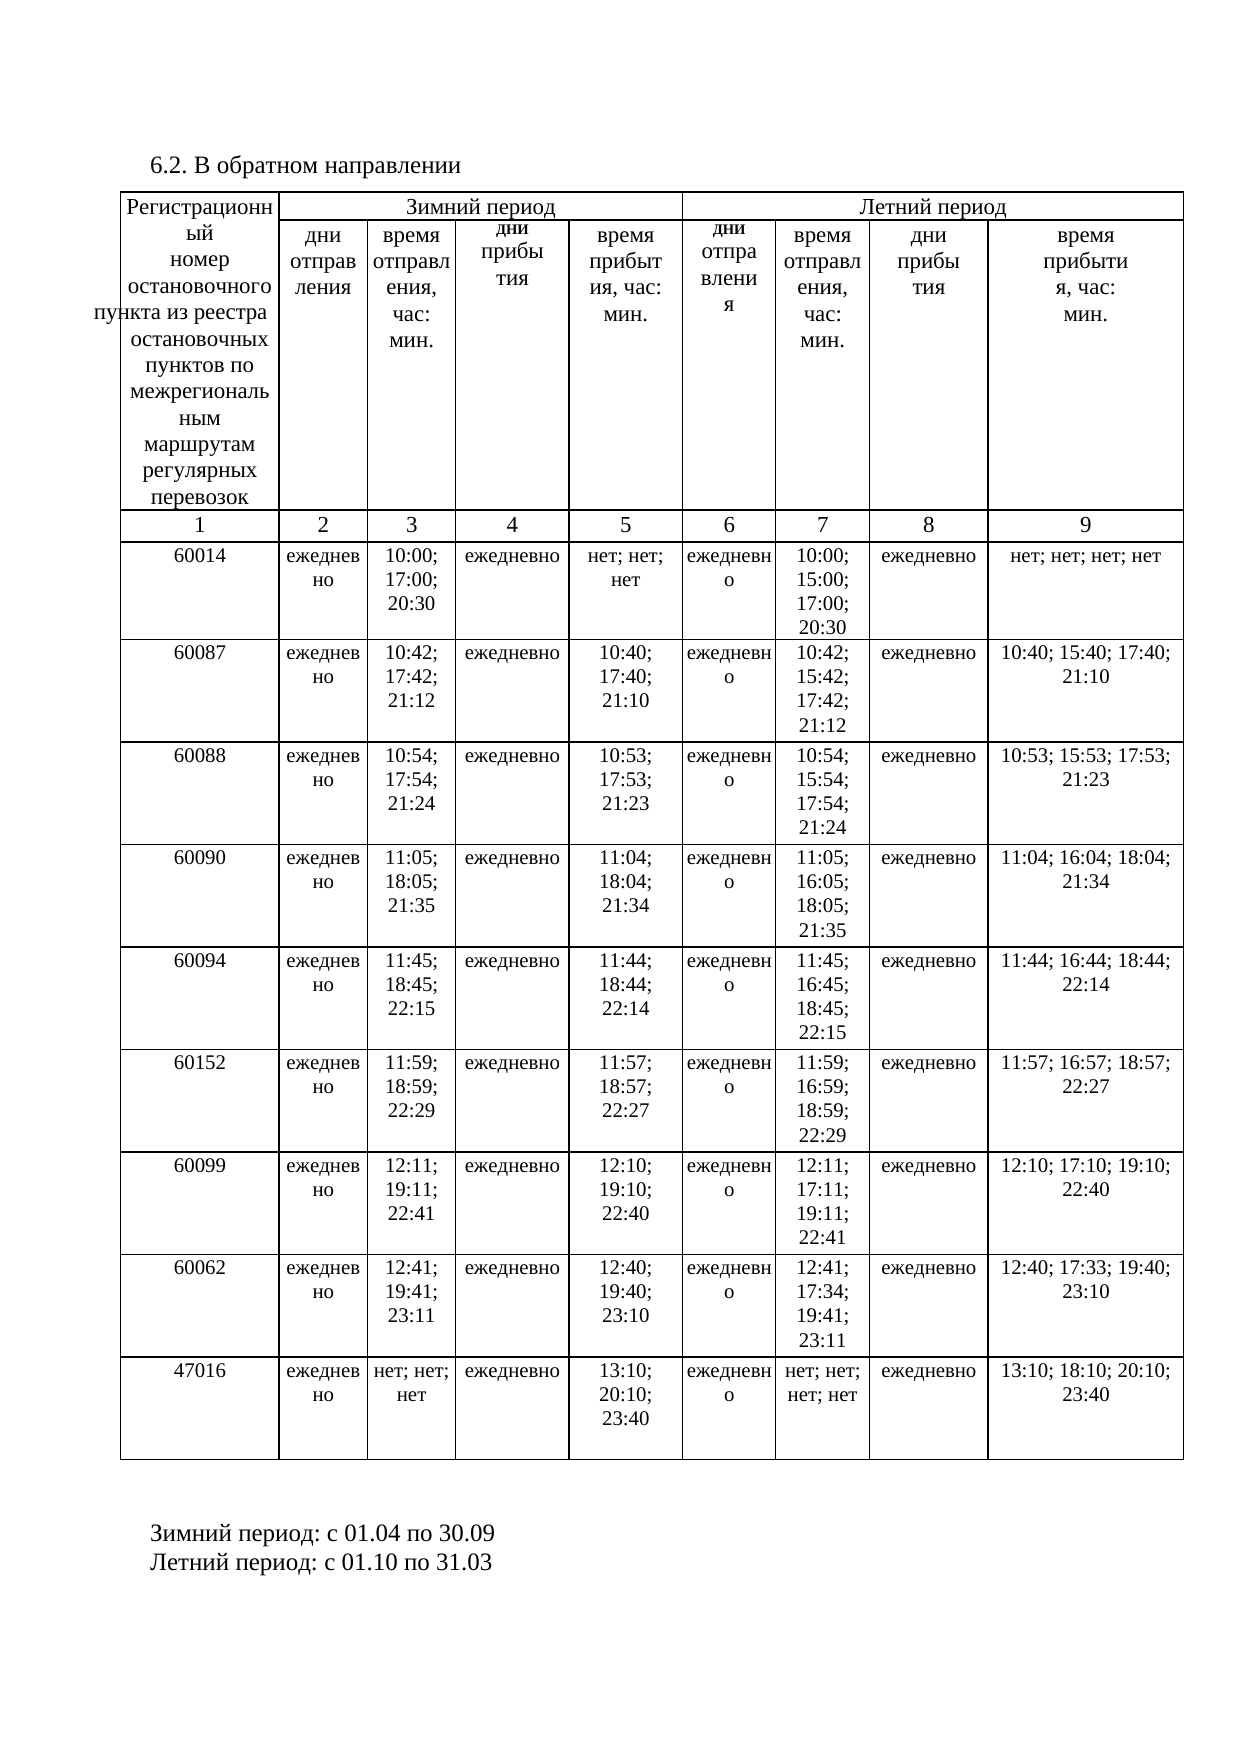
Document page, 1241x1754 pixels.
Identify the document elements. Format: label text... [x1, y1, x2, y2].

table_cell 13:10; 20:10; 23:40 [570, 1358, 682, 1459]
table_cell ежедневно [870, 543, 987, 639]
table_cell 10:54; 15:54; 17:54; 21:24 [776, 743, 869, 844]
table_cell ежедневно [870, 1255, 987, 1356]
table_cell 12:41; 17:34; 19:41; 23:11 [776, 1255, 869, 1356]
table_cell ежедневно [456, 1358, 568, 1459]
table_cell 47016 [121, 1358, 278, 1459]
table_cell 60152 [121, 1050, 278, 1151]
table_cell 12:10; 17:10; 19:10; 22:40 [989, 1153, 1183, 1254]
table_cell ДНИ прибы тия [456, 221, 568, 509]
table_header Зимний период [280, 193, 682, 219]
table_cell 11:04; 16:04; 18:04; 21:34 [989, 845, 1183, 946]
table_cell 11:45; 18:45; 22:15 [368, 948, 455, 1049]
table_cell 12:11; 17:11; 19:11; 22:41 [776, 1153, 869, 1254]
table_cell ежедневно [456, 1050, 568, 1151]
table_cell ежедневно [683, 1255, 775, 1356]
table_cell 11:45; 16:45; 18:45; 22:15 [776, 948, 869, 1049]
table_cell ежедневно [280, 640, 367, 741]
table_cell ежедневно [280, 1153, 367, 1254]
table_cell 8 [870, 511, 987, 541]
table_cell 12:40; 17:33; 19:40; 23:10 [989, 1255, 1183, 1356]
table_cell ДНИ отпра влени я [683, 221, 775, 509]
table_cell 10:40; 17:40; 21:10 [570, 640, 682, 741]
table_cell 3 [368, 511, 455, 541]
table_cell ежедневно [683, 948, 775, 1049]
table_cell 10:40; 15:40; 17:40; 21:10 [989, 640, 1183, 741]
table_cell 11:59; 18:59; 22:29 [368, 1050, 455, 1151]
table_cell 60099 [121, 1153, 278, 1254]
table_cell нет; нет; нет [570, 543, 682, 639]
table_cell 10:54; 17:54; 21:24 [368, 743, 455, 844]
table_cell ежедневно [280, 1050, 367, 1151]
table_cell 60087 [121, 640, 278, 741]
table_cell нет; нет; нет; нет [776, 1358, 869, 1459]
table_cell время отправл ения, час: мин. [776, 221, 869, 509]
table_cell 60094 [121, 948, 278, 1049]
table_cell 12:40; 19:40; 23:10 [570, 1255, 682, 1356]
table_cell ежедневно [683, 845, 775, 946]
table_cell ежедневно [280, 948, 367, 1049]
text Зимний период: с 01.04 по 30.09 [150, 1518, 1090, 1547]
table_cell ежедневно [456, 1255, 568, 1356]
table_cell 9 [989, 511, 1183, 541]
table_cell ежедневно [870, 845, 987, 946]
table_cell ежедневно [280, 845, 367, 946]
table_cell 11:57; 16:57; 18:57; 22:27 [989, 1050, 1183, 1151]
text Летний период: с 01.10 по 31.03 [150, 1547, 1090, 1575]
table_cell ежедневно [870, 948, 987, 1049]
table_cell 60014 [121, 543, 278, 639]
table_cell 6 [683, 511, 775, 541]
table_cell ежедневно [683, 743, 775, 844]
table_cell 11:04; 18:04; 21:34 [570, 845, 682, 946]
table_cell ежедневно [870, 640, 987, 741]
table_cell 60090 [121, 845, 278, 946]
table_cell время отправл ения, час: мин. [368, 221, 455, 509]
table_cell ежедневно [683, 1050, 775, 1151]
table_cell 12:41; 19:41; 23:11 [368, 1255, 455, 1356]
table_cell 60088 [121, 743, 278, 844]
table_cell ежедневно [456, 543, 568, 639]
table_cell ежедневно [870, 1153, 987, 1254]
table_cell 12:10; 19:10; 22:40 [570, 1153, 682, 1254]
table_cell ежедневно [870, 1358, 987, 1459]
table_cell 10:00; 17:00; 20:30 [368, 543, 455, 639]
table_cell 10:53; 17:53; 21:23 [570, 743, 682, 844]
table_cell 60062 [121, 1255, 278, 1356]
table_cell ежедневно [280, 1358, 367, 1459]
table_cell время прибыти я, час: мин. [989, 221, 1183, 509]
table_cell 10:00; 15:00; 17:00; 20:30 [776, 543, 869, 639]
table_cell ежедневно [870, 1050, 987, 1151]
table_header Регистрационный номер остановочного пункта из реестра остановочных пунктов по межрегиональным маршрутам регулярных перевозок [121, 193, 278, 509]
table_cell ежедневно [456, 1153, 568, 1254]
table_cell ежедневно [456, 640, 568, 741]
table_cell ежедневно [456, 845, 568, 946]
table_cell 13:10; 18:10; 20:10; 23:40 [989, 1358, 1183, 1459]
table_cell время прибыт ия, час: мин. [570, 221, 682, 509]
table_cell 11:44; 16:44; 18:44; 22:14 [989, 948, 1183, 1049]
table_cell ежедневно [683, 543, 775, 639]
table_cell 11:05; 16:05; 18:05; 21:35 [776, 845, 869, 946]
table_cell 10:42; 17:42; 21:12 [368, 640, 455, 741]
table_cell ежедневно [456, 743, 568, 844]
table_cell 12:11; 19:11; 22:41 [368, 1153, 455, 1254]
table_cell ежедневно [683, 640, 775, 741]
text 6.2. В обратном направлении [150, 150, 1090, 179]
table_cell дни отправ ления [280, 221, 367, 509]
table_cell ежедневно [280, 543, 367, 639]
table_cell 4 [456, 511, 568, 541]
table_cell 11:05; 18:05; 21:35 [368, 845, 455, 946]
table_cell нет; нет; нет; нет [989, 543, 1183, 639]
table_cell 1 [121, 511, 278, 541]
table_cell 11:57; 18:57; 22:27 [570, 1050, 682, 1151]
table_cell дни прибы тия [870, 221, 987, 509]
table_cell 2 [280, 511, 367, 541]
table_cell 10:42; 15:42; 17:42; 21:12 [776, 640, 869, 741]
table_header Летний период [683, 193, 1183, 219]
table_cell ежедневно [870, 743, 987, 844]
table_cell 11:59; 16:59; 18:59; 22:29 [776, 1050, 869, 1151]
table_cell нет; нет; нет [368, 1358, 455, 1459]
table_cell 11:44; 18:44; 22:14 [570, 948, 682, 1049]
table_cell ежедневно [683, 1153, 775, 1254]
table_cell ежедневно [456, 948, 568, 1049]
table_cell 7 [776, 511, 869, 541]
table_cell 10:53; 15:53; 17:53; 21:23 [989, 743, 1183, 844]
table_cell ежедневно [280, 743, 367, 844]
table_cell ежедневно [683, 1358, 775, 1459]
table_cell ежедневно [280, 1255, 367, 1356]
table_cell 5 [570, 511, 682, 541]
